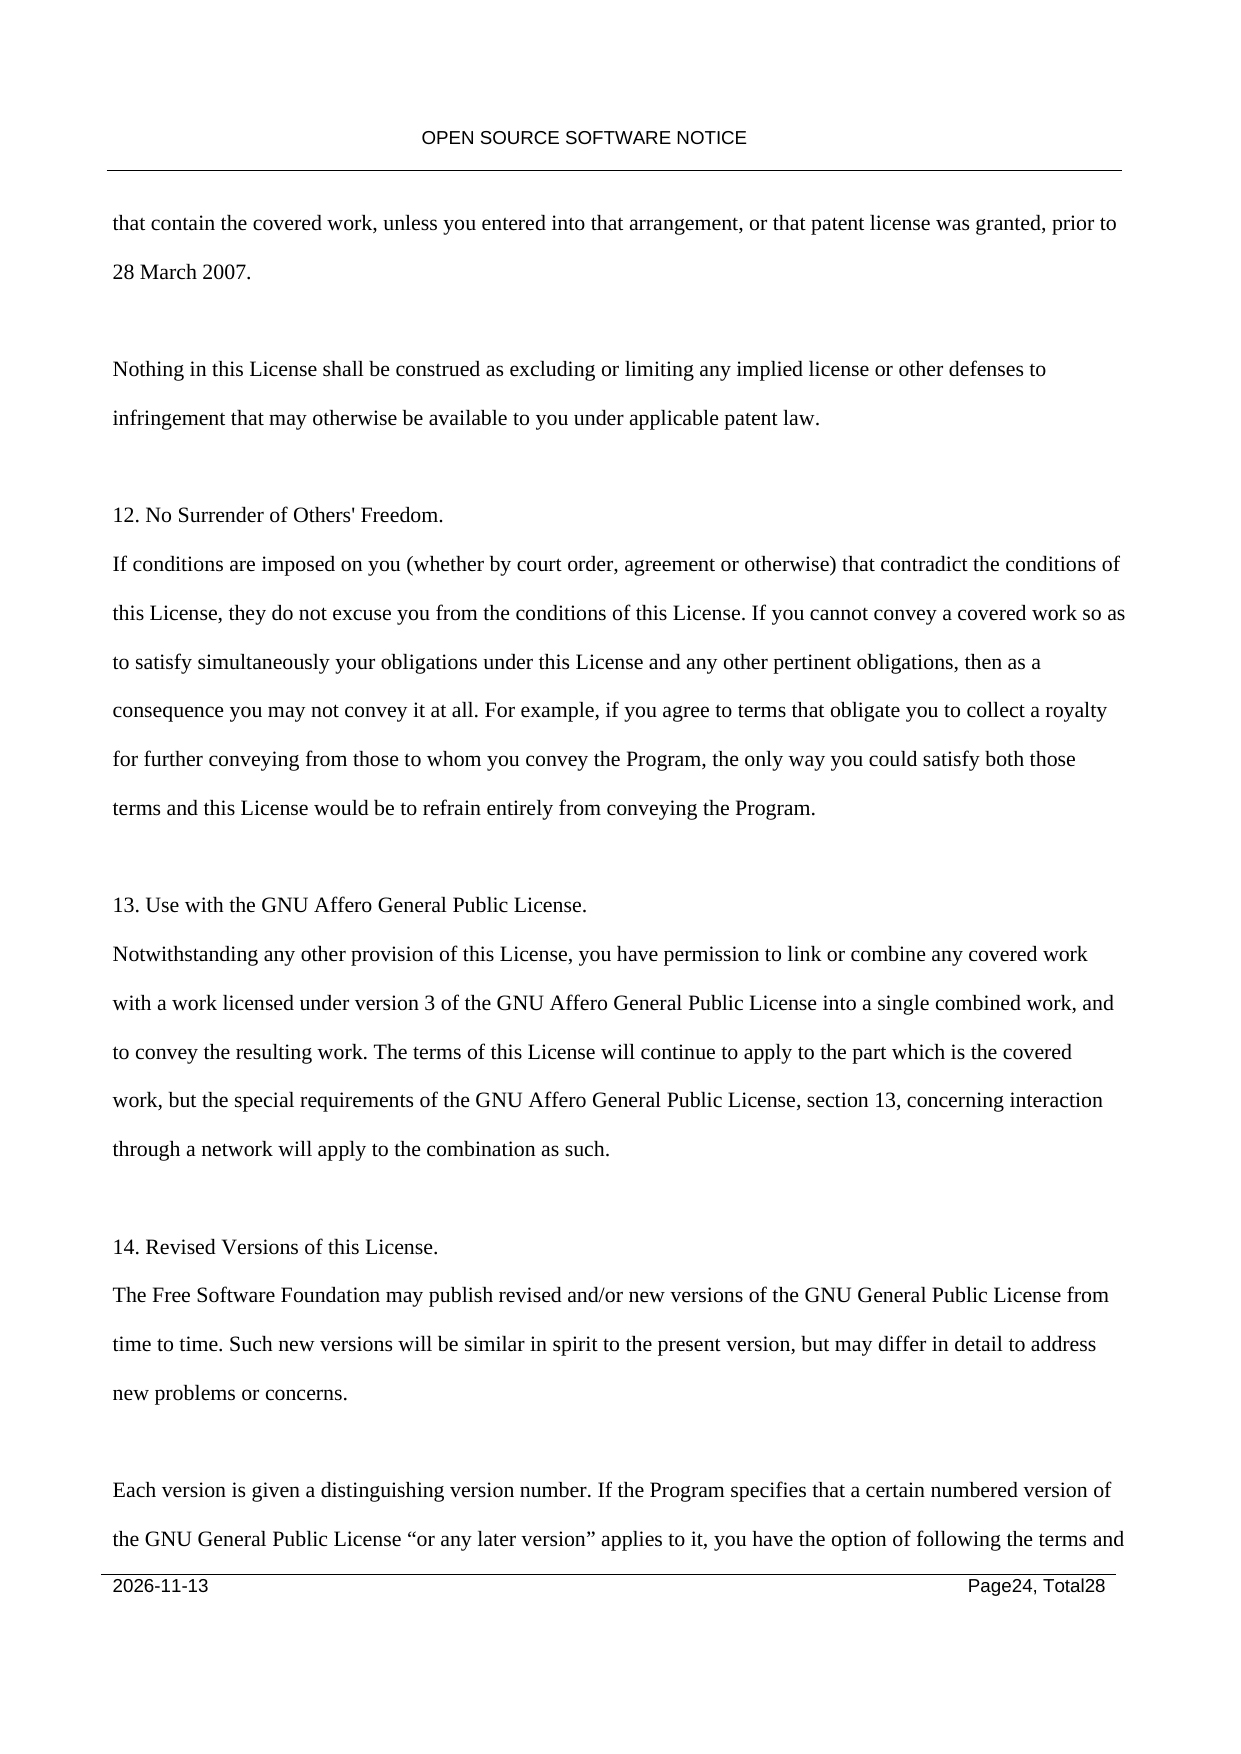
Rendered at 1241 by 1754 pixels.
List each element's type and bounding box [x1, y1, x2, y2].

text [112, 206, 1128, 1555]
